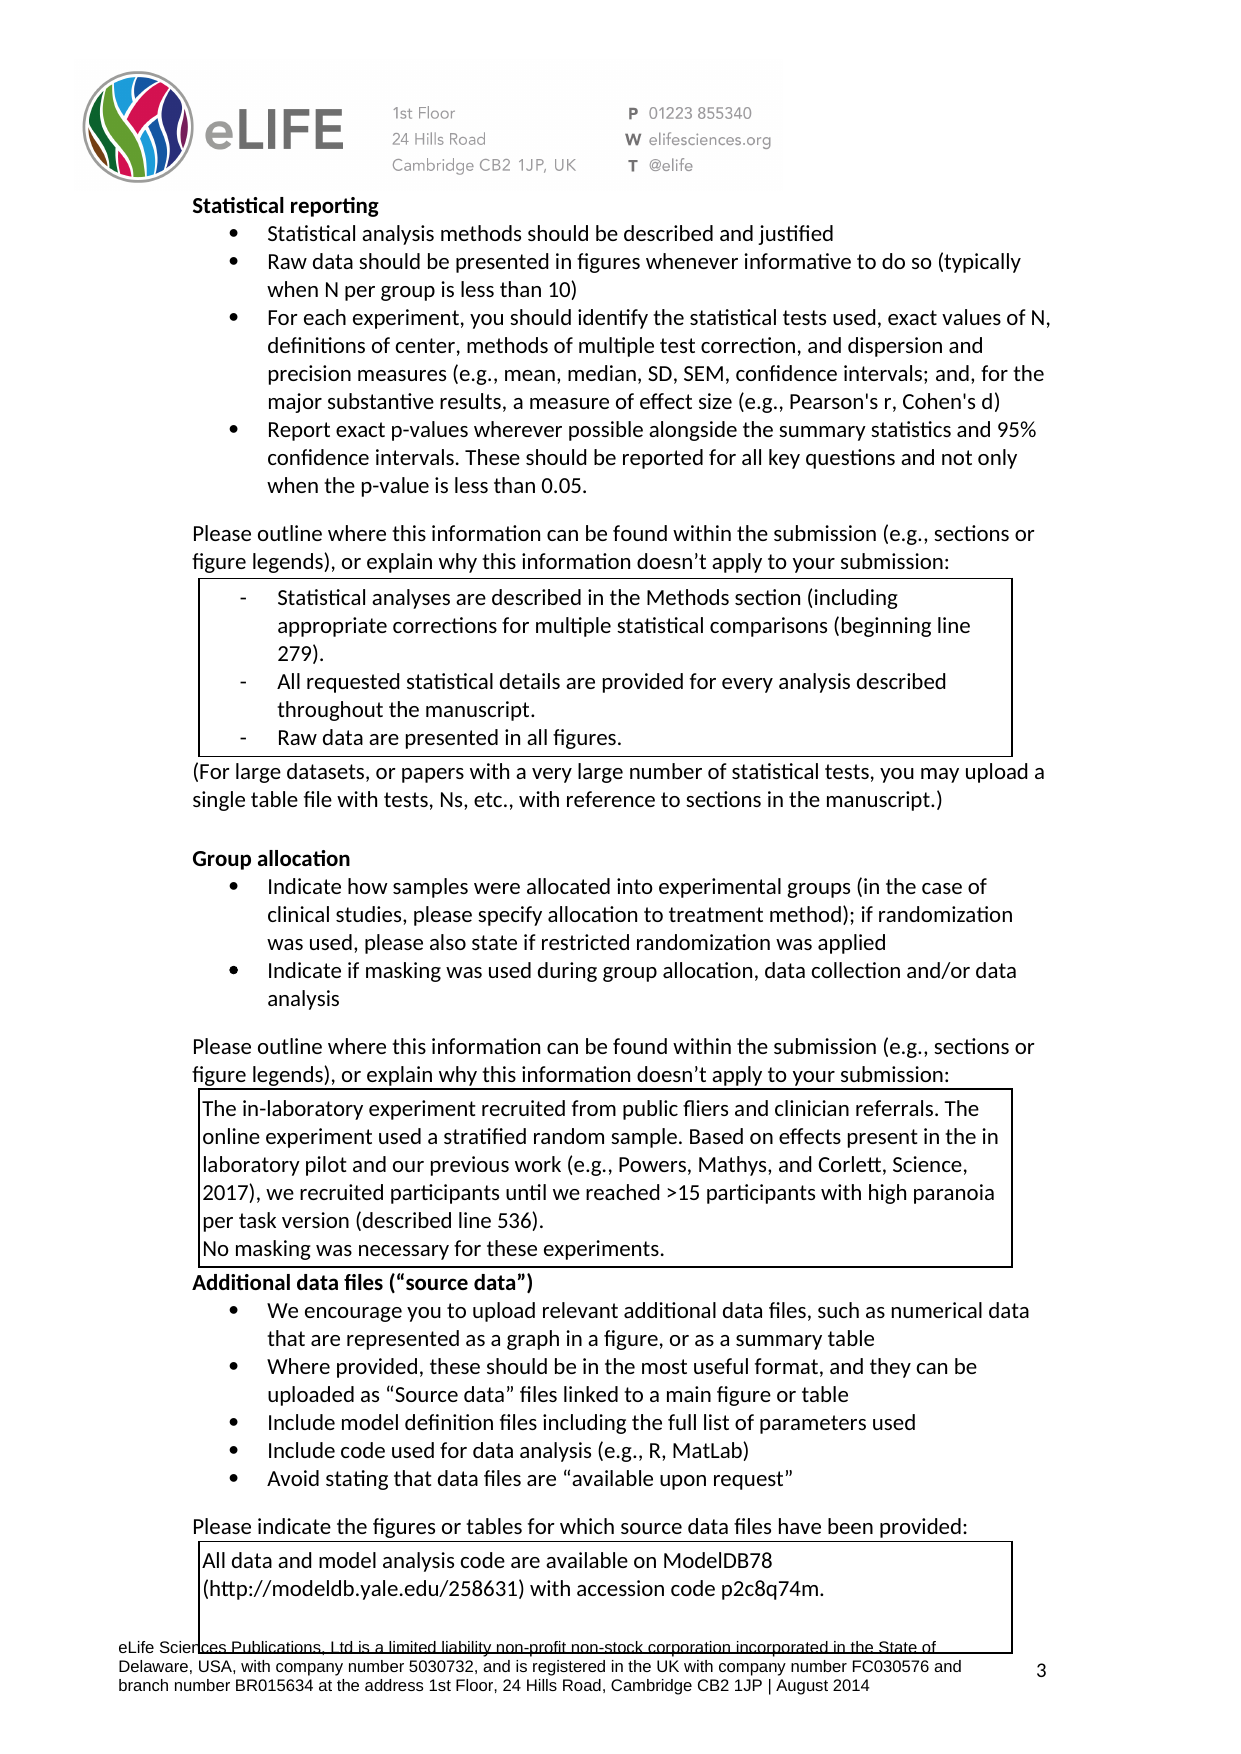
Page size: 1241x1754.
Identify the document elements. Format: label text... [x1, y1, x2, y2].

text Please indicate the figures or tables for which source data files have been provided: [192, 1512, 1053, 1540]
list Include model definition files including the full list of parameters used [229, 1408, 1053, 1436]
list For each experiment, you should identify the statistical tests used, exact values of N, definitions of center, methods of multiple test correction, and dispersion and precision measures (e.g., mean, median, SD, SEM, confidence intervals; and, for the major substantive results, a measure of effect size (e.g., Pearson's r, Cohen's d) [229, 303, 1053, 415]
list We encourage you to upload relevant additional data files, such as numerical data that are represented as a graph in a figure, or as a summary table [229, 1296, 1053, 1352]
list Include code used for data analysis (e.g., R, MatLab) [229, 1436, 1053, 1464]
list All requested statistical details are provided for every analysis described throughout the manuscript. [237, 667, 1011, 723]
text Please outline where this information can be found within the submission (e.g., sections or figure legends), or explain why this information doesn’t apply to your submission: [192, 519, 1053, 575]
text Additional data files (“source data”) [192, 1119, 1053, 1296]
picture [73, 59, 784, 191]
text (For large datasets, or papers with a very large number of statistical tests, you may upload a single table file with tests, Ns, etc., with reference to sections in the manuscript.) [192, 603, 1053, 813]
list Statistical analysis methods should be described and justified [229, 219, 1053, 247]
text No masking was necessary for these experiments. [200, 1234, 1011, 1264]
list Report exact p-values wherever possible alongside the summary statistics and 95% confidence intervals. These should be reported for all key questions and not only when the p-value is less than 0.05. [229, 415, 1053, 499]
list Avoid stating that data files are “available upon request” [229, 1464, 1053, 1492]
text Please outline where this information can be found within the submission (e.g., sections or figure legends), or explain why this information doesn’t apply to your submission: [192, 1032, 1053, 1088]
list Where provided, these should be in the most useful format, and they can be uploaded as “Source data” files linked to a main figure or table [229, 1352, 1053, 1408]
list Indicate how samples were allocated into experimental groups (in the case of clinical studies, please specify allocation to treatment method); if randomization was used, please also state if restricted randomization was applied [229, 872, 1053, 956]
list Raw data are presented in all figures. [237, 723, 1011, 753]
list Indicate if masking was used during group allocation, data collection and/or data analysis [229, 956, 1053, 1012]
text All data and model analysis code are available on ModelDB78 (http://modeldb.yale.edu/258631) with accession code p2c8q74m. [200, 1544, 1011, 1604]
text Statistical reporting [192, 191, 1053, 219]
list Raw data should be presented in figures whenever informative to do so (typically when N per group is less than 10) [229, 247, 1053, 303]
text Group allocation [192, 844, 1053, 872]
text The in-laboratory experiment recruited from public fliers and clinician referrals. The online experiment used a stratified random sample. Based on effects present in the in laboratory pilot and our previous work (e.g., Powers, Mathys, and Corlett, Science, 2017), we recruited participants until we reached >15 participants with high paranoia per task version (described line 536). [200, 1092, 1011, 1234]
list Statistical analyses are described in the Methods section (including appropriate corrections for multiple statistical comparisons (beginning line 279). [237, 581, 1011, 667]
